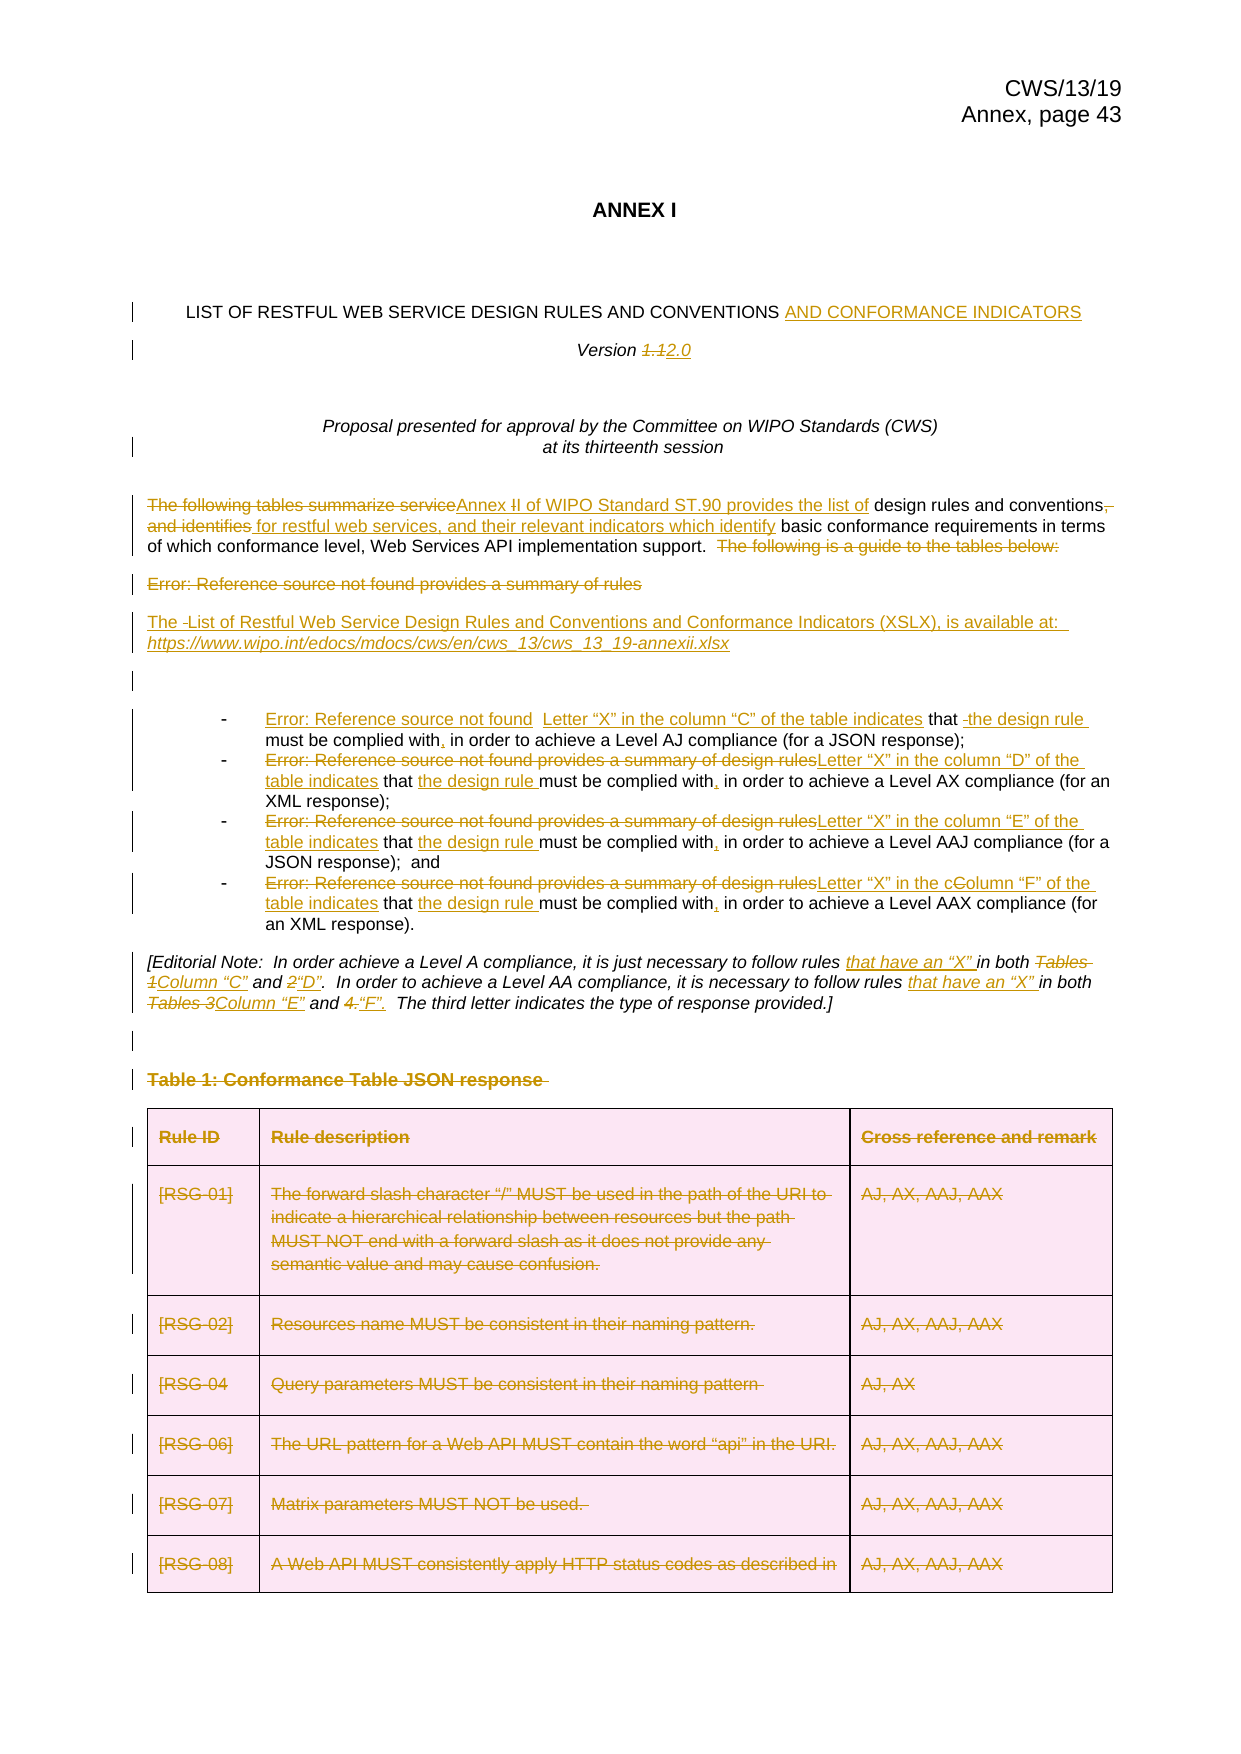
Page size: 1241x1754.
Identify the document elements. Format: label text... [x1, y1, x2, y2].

list Error! Reference source not found. that must be complied with in order to achieve a Level AJ compliance (for a JSON response); [221, 709, 1122, 750]
subtitle ANNEX I [147, 198, 1122, 222]
text [Editorial Note: In order achieve a Level A compliance, it is just necessary to follow rules in both and . In order to achieve a Level AA compliance, it is necessary to follow rules in both and The third letter indicates the type of response provided.] [147, 952, 1122, 1013]
text design rules and conventions basic conformance requirements in terms of which conformance level, Web Services API implementation support. [147, 495, 1122, 556]
text Proposal presented for approval by the Committee on WIPO Standards (CWS) at its thirteenth session [147, 416, 1121, 477]
text LIST OF RESTful WEB SERVICE DESIGN RULES AND CONVENTIONS [147, 302, 1120, 322]
list that must be complied with in order to achieve a Level AAJ compliance (for a JSON response); and [221, 811, 1122, 873]
list that must be complied with in order to achieve a Level AAX compliance (for an XML response). [221, 873, 1122, 934]
list that must be complied with in order to achieve a Level AX compliance (for an XML response); [221, 750, 1122, 811]
text Version [147, 340, 1122, 360]
